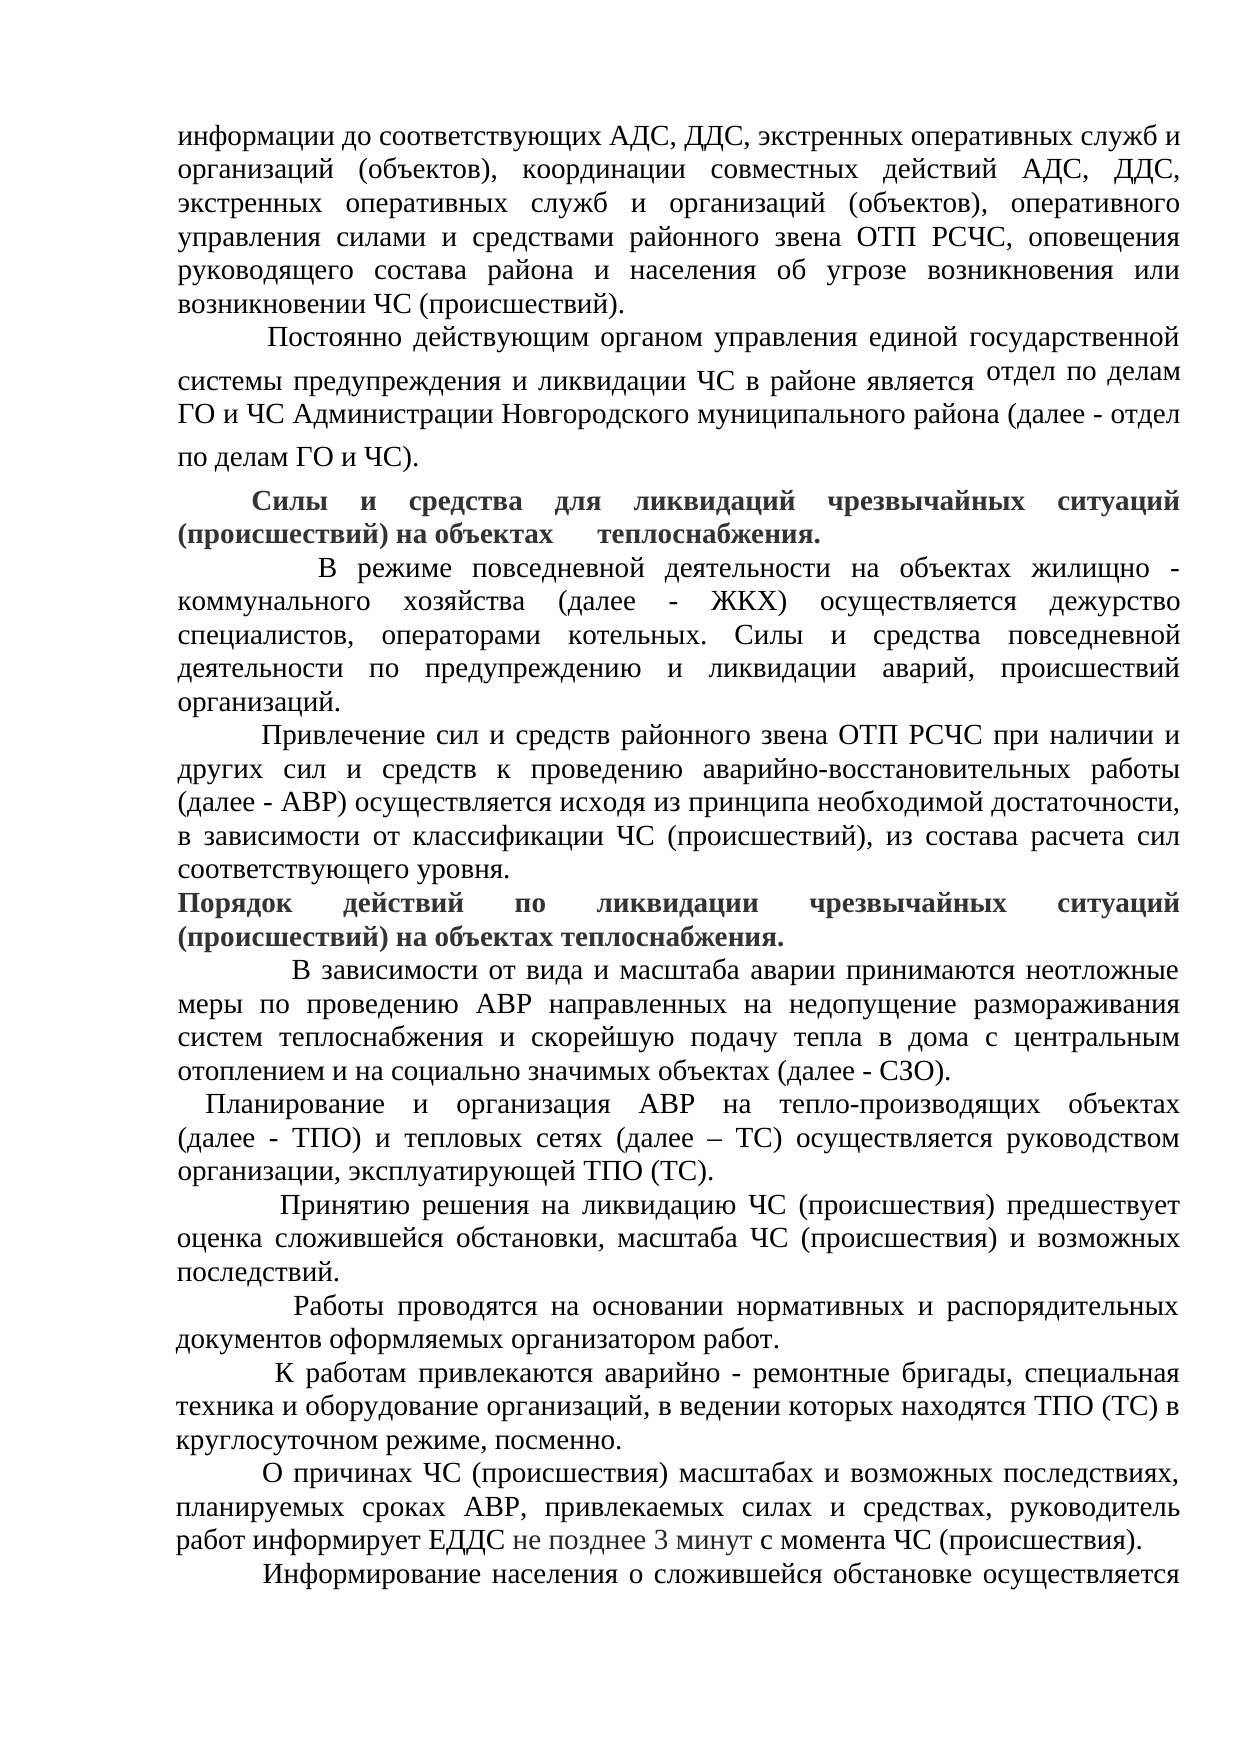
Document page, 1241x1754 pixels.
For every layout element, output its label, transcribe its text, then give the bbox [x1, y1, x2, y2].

text К работам привлекаются аварийно - ремонтные бригады, специальная техника и оборудование организаций, в ведении которых находятся ТПО (ТС) в круглосуточном режиме, посменно. [136, 1355, 1181, 1455]
text Привлечение сил и средств районного звена ОТП РСЧС при наличии и других сил и средств к проведению аварийно-восстановительных работы (далее - АВР) осуществляется исходя из принципа необходимой достаточности, в зависимости от классификации ЧС (происшествий), из состава расчета сил соответствующего уровня. [177, 717, 1181, 885]
text Порядок действий по ликвидации чрезвычайных ситуаций (происшествий) на объектах теплоснабжения. [177, 885, 1181, 952]
text Силы и средства для ликвидаций чрезвычайных ситуаций (происшествий) на объектах теплоснабжения. [177, 483, 1181, 550]
text Работы проводятся на основании нормативных и распорядительных документов оформляемых организатором работ. [136, 1288, 1181, 1355]
text В зависимости от вида и масштаба аварии принимаются неотложные меры по проведению АВР направленных на недопущение размораживания систем теплоснабжения и скорейшую подачу тепла в дома с центральным отоплением и на социально значимых объектах (далее - СЗО). [177, 952, 1181, 1086]
text Постоянно действующим органом управления единой государственной системы предупреждения и ликвидации ЧС в районе является отдел по делам ГО и ЧС Администрации Новгородского муниципального района (далее - отдел по делам ГО и ЧС). [177, 319, 1181, 483]
text Принятию решения на ликвидацию ЧС (происшествия) предшествует оценка сложившейся обстановки, масштаба ЧС (происшествия) и возможных последствий. [136, 1187, 1181, 1288]
text Планирование и организация АВР на тепло-производящих объектах (далее - ТПО) и тепловых сетях (далее – ТС) осуществляется руководством организации, эксплуатирующей ТПО (ТС). [177, 1086, 1181, 1187]
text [177, 118, 1181, 319]
text О причинах ЧС (происшествия) масштабах и возможных последствиях, планируемых сроках АВР, привлекаемых силах и средствах, руководитель работ информирует ЕДДС не позднее 3 минут с момента ЧС (происшествия). [136, 1455, 1181, 1556]
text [136, 1556, 1181, 1589]
text В режиме повседневной деятельности на объектах жилищно - коммунального хозяйства (далее - ЖКХ) осуществляется дежурство специалистов, операторами котельных. Силы и средства повседневной деятельности по предупреждению и ликвидации аварий, происшествий организаций. [177, 550, 1181, 717]
